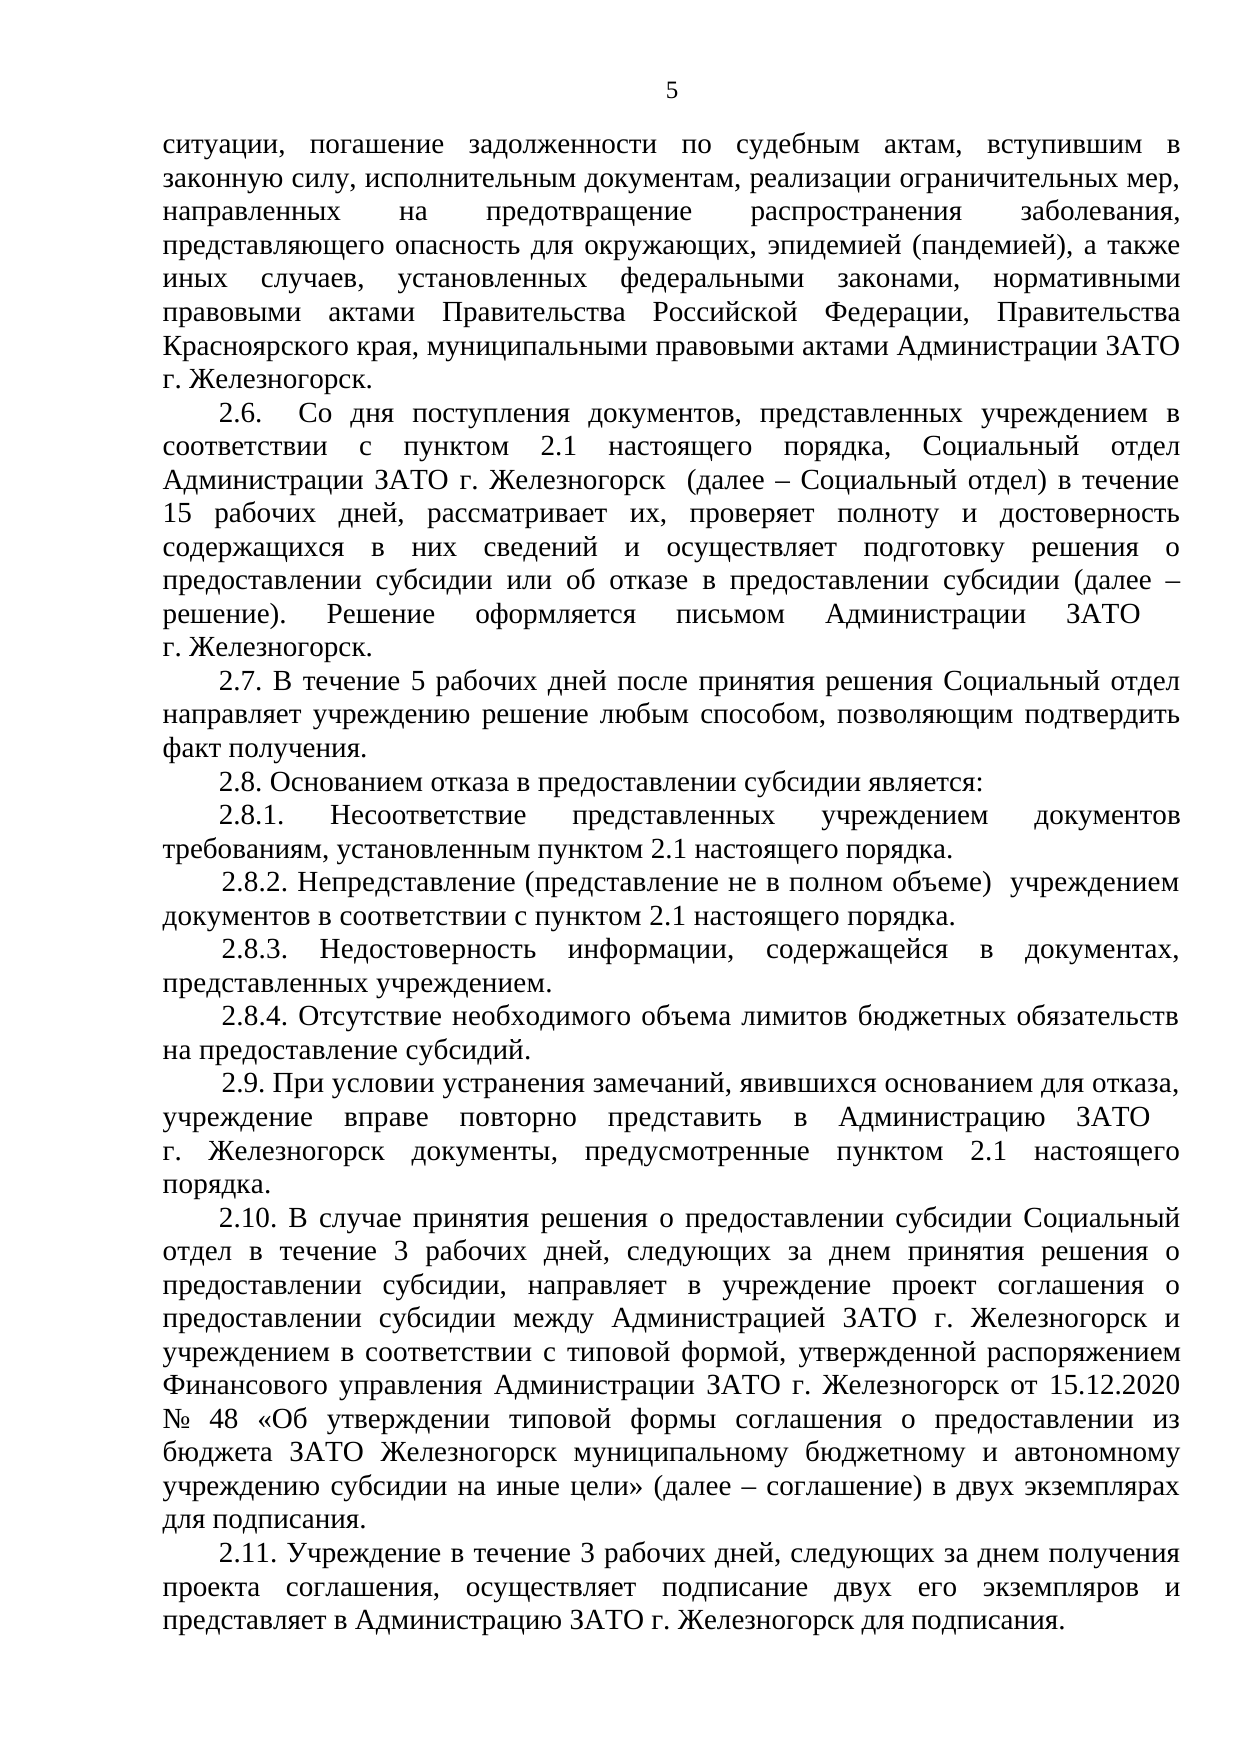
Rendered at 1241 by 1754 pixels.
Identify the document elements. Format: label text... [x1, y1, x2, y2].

text 2.7. В течение 5 рабочих дней после принятия решения Социальный отдел направляет учреждению решение любым способом, позволяющим подтвердить факт получения. [162, 663, 1181, 764]
text 2.8.2. Непредставление (представление не в полном объеме) учреждением документов в соответствии с пунктом 2.1 настоящего порядка. [162, 864, 1181, 931]
text 2.8.1. Несоответствие представленных учреждением документов требованиям, установленным пунктом 2.1 настоящего порядка. [162, 797, 1181, 864]
text 2.9. При условии устранения замечаний, явившихся основанием для отказа, учреждение вправе повторно представить в Администрацию ЗАТО г. Железногорск документы, предусмотренные пунктом 2.1 настоящего порядка. [162, 1066, 1181, 1200]
text 2.8.4. Отсутствие необходимого объема лимитов бюджетных обязательств на предоставление субсидий. [162, 998, 1181, 1066]
text 2.8. Основанием отказа в предоставлении субсидии является: [162, 764, 1181, 797]
text 2.11. Учреждение в течение 3 рабочих дней, следующих за днем получения проекта соглашения, осуществляет подписание двух его экземпляров и представляет в Администрацию ЗАТО г. Железногорск для подписания. [162, 1535, 1181, 1636]
text 2.8.3. Недостоверность информации, содержащейся в документах, представленных учреждением. [162, 931, 1181, 998]
text 2.6. Со дня поступления документов, представленных учреждением в соответствии с пунктом 2.1 настоящего порядка, Социальный отдел Администрации ЗАТО г. Железногорск (далее – Социальный отдел) в течение 15 рабочих дней, рассматривает их, проверяет полноту и достоверность содержащихся в них сведений и осуществляет подготовку решения о предоставлении субсидии или об отказе в предоставлении субсидии (далее – решение). Решение оформляется письмом Администрации ЗАТО г. Железногорск. [162, 395, 1181, 663]
text 2.10. В случае принятия решения о предоставлении субсидии Социальный отдел в течение 3 рабочих дней, следующих за днем принятия решения о предоставлении субсидии, направляет в учреждение проект соглашения о предоставлении субсидии между Администрацией ЗАТО г. Железногорск и учреждением в соответствии с типовой формой, утвержденной распоряжением Финансового управления Администрации ЗАТО г. Железногорск от 15.12.2020 № 48 «Об утверждении типовой формы соглашения о предоставлении из бюджета ЗАТО Железногорск муниципальному бюджетному и автономному учреждению субсидии на иные цели» (далее – соглашение) в двух экземплярах для подписания. [162, 1200, 1181, 1535]
